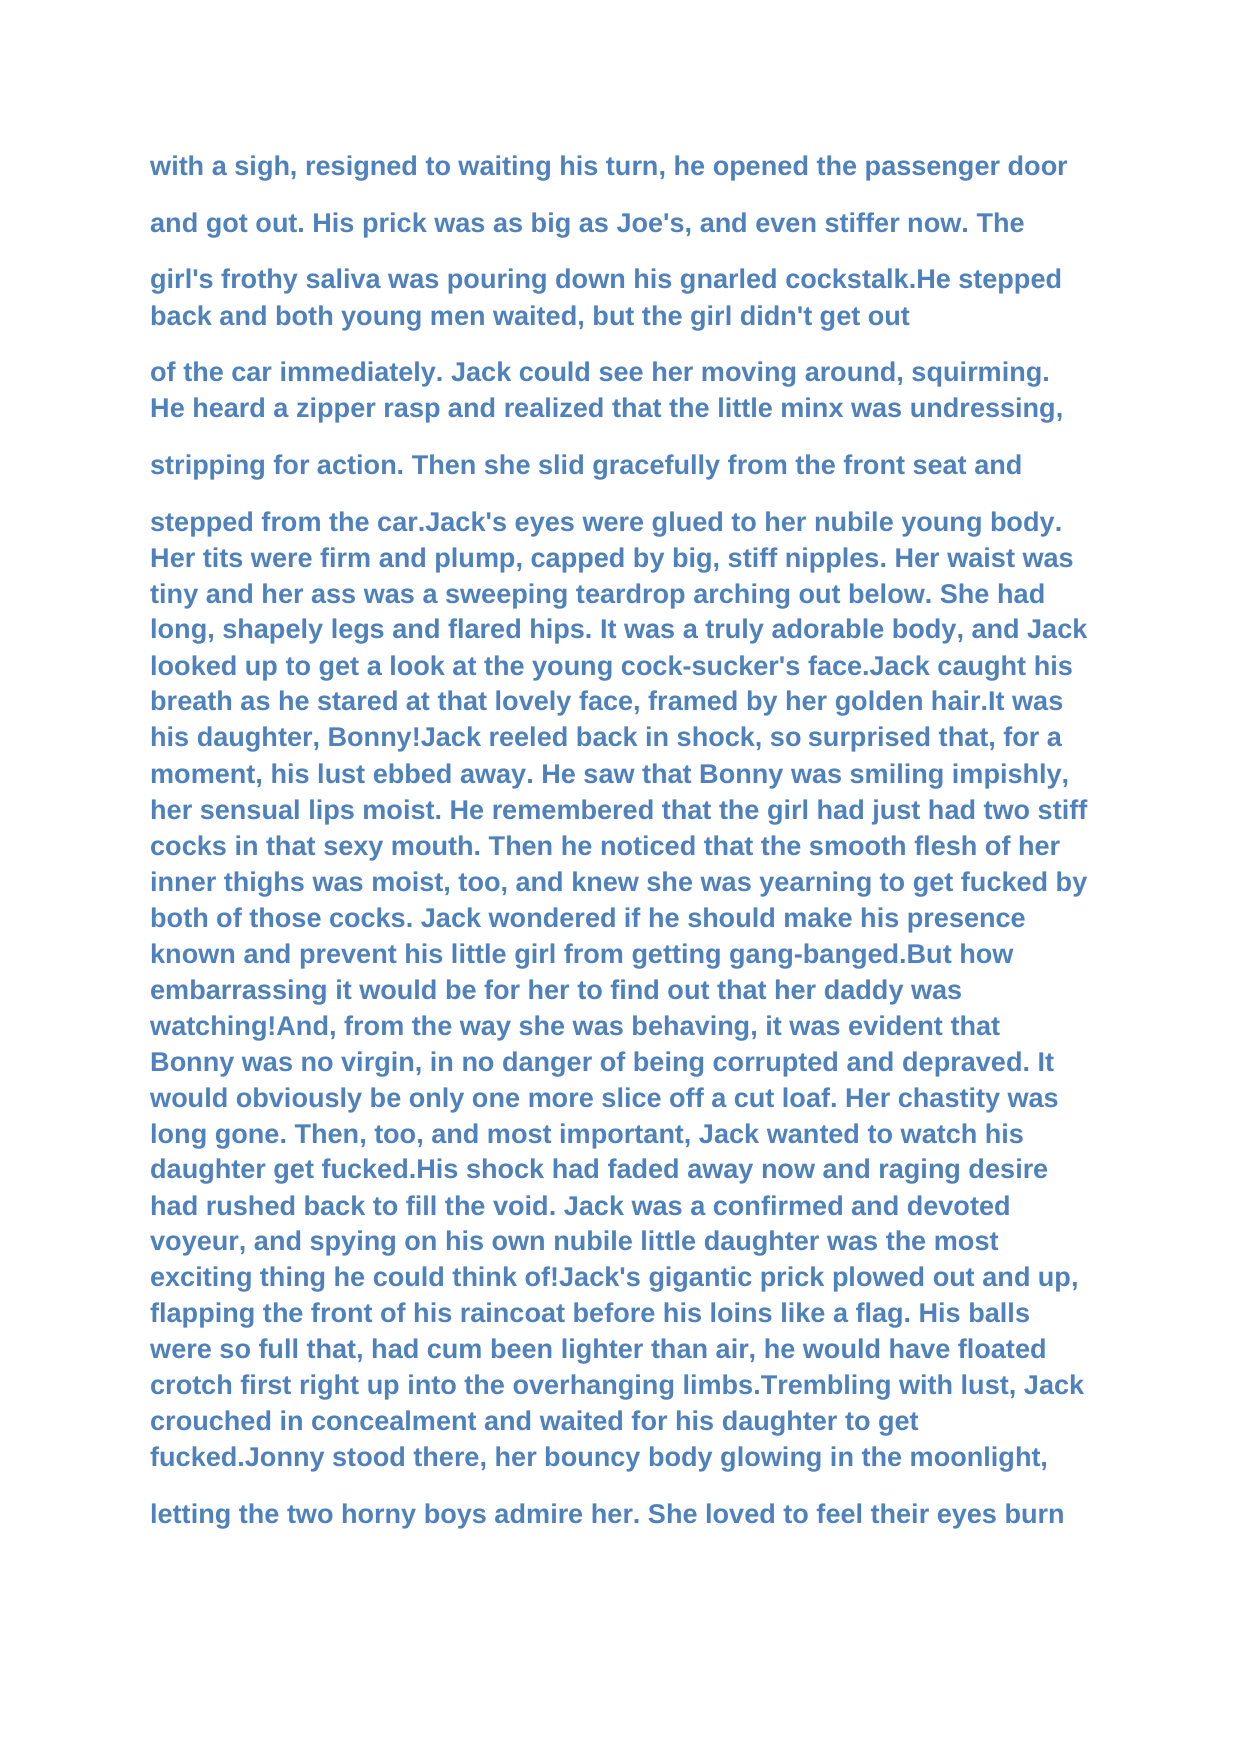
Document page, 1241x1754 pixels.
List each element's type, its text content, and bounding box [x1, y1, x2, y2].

subtitle girl's frothy saliva was pouring down his gnarled cockstalk.He stepped back and both young men waited, but the girl didn't get out [150, 263, 1090, 331]
subtitle stepped from the car.Jack's eyes were glued to her nubile young body. Her tits were firm and plump, capped by big, stiff nipples. Her waist was tiny and her ass was a sweeping teardrop arching out below. She had long, shapely legs and flared hips. It was a truly adorable body, and Jack looked up to get a look at the young cock-sucker's face.Jack caught his breath as he stared at that lovely face, framed by her golden hair.It was his daughter, Bonny!Jack reeled back in shock, so surprised that, for a moment, his lust ebbed away. He saw that Bonny was smiling impishly, her sensual lips moist. He remembered that the girl had just had two stiff cocks in that sexy mouth. Then he noticed that the smooth flesh of her inner thighs was moist, too, and knew she was yearning to get fucked by both of those cocks. Jack wondered if he should make his presence known and prevent his little girl from getting gang-banged.But how embarrassing it would be for her to find out that her daddy was watching!And, from the way she was behaving, it was evident that Bonny was no virgin, in no danger of being corrupted and depraved. It would obviously be only one more slice off a cut loaf. Her chastity was long gone. Then, too, and most important, Jack wanted to watch his daughter get fucked.His shock had faded away now and raging desire had rushed back to fill the void. Jack was a confirmed and devoted voyeur, and spying on his own nubile little daughter was the most exciting thing he could think of!Jack's gigantic prick plowed out and up, flapping the front of his raincoat before his loins like a flag. His balls were so full that, had cum been lighter than air, he would have floated crotch first right up into the overhanging limbs.Trembling with lust, Jack crouched in concealment and waited for his daughter to get fucked.Jonny stood there, her bouncy body glowing in the moonlight, [150, 506, 1090, 1472]
subtitle with a sigh, resigned to waiting his turn, he opened the passenger door [150, 150, 1090, 181]
subtitle of the car immediately. Jack could see her moving around, squirming. He heard a zipper rasp and realized that the little minx was undressing, [150, 356, 1090, 423]
subtitle letting the two horny boys admire her. She loved to feel their eyes burn [150, 1498, 1090, 1529]
subtitle and got out. His prick was as big as Joe's, and even stiffer now. The [150, 207, 1090, 238]
subtitle stripping for action. Then she slid gracefully from the front seat and [150, 449, 1090, 480]
